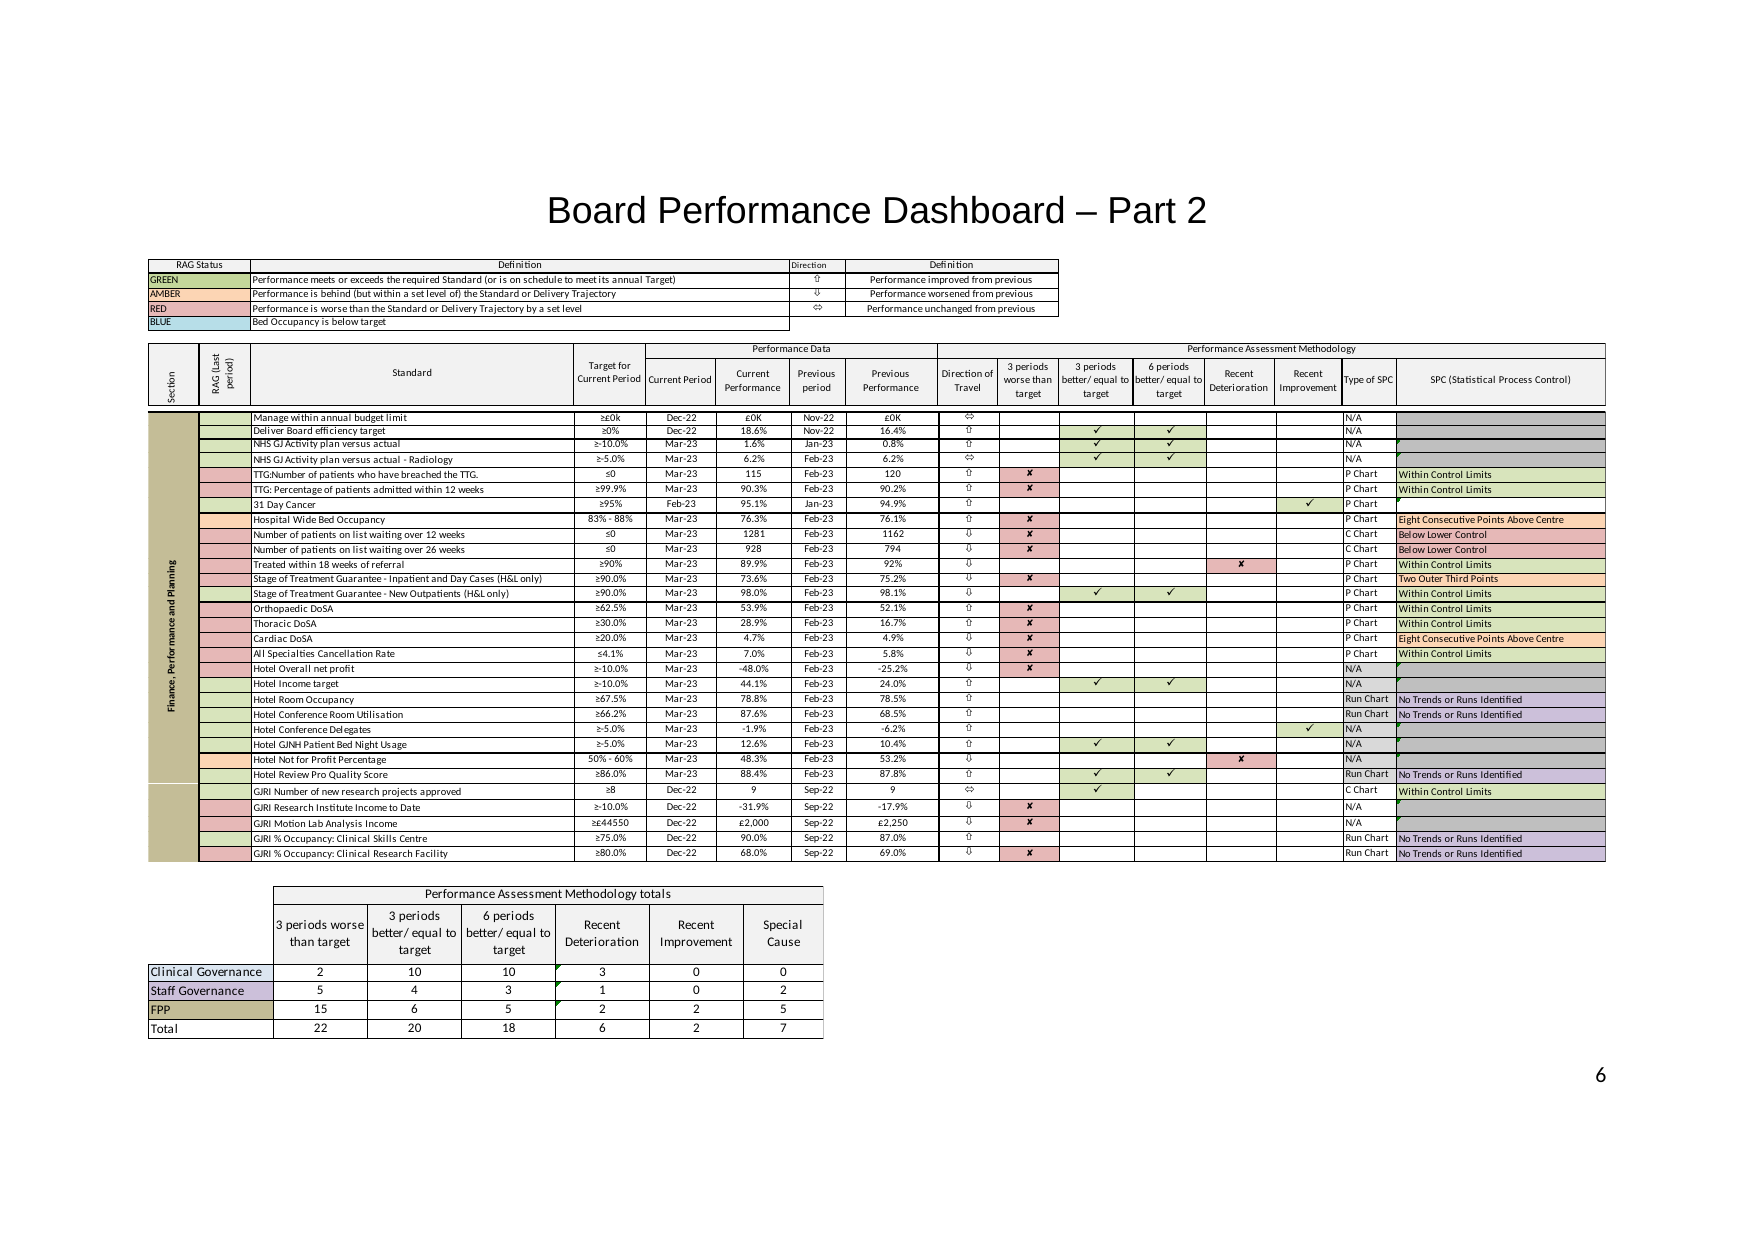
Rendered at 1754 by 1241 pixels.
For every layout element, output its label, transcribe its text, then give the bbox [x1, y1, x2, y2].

text Board Performance Dashboard – Part 2 [148, 188, 1606, 232]
